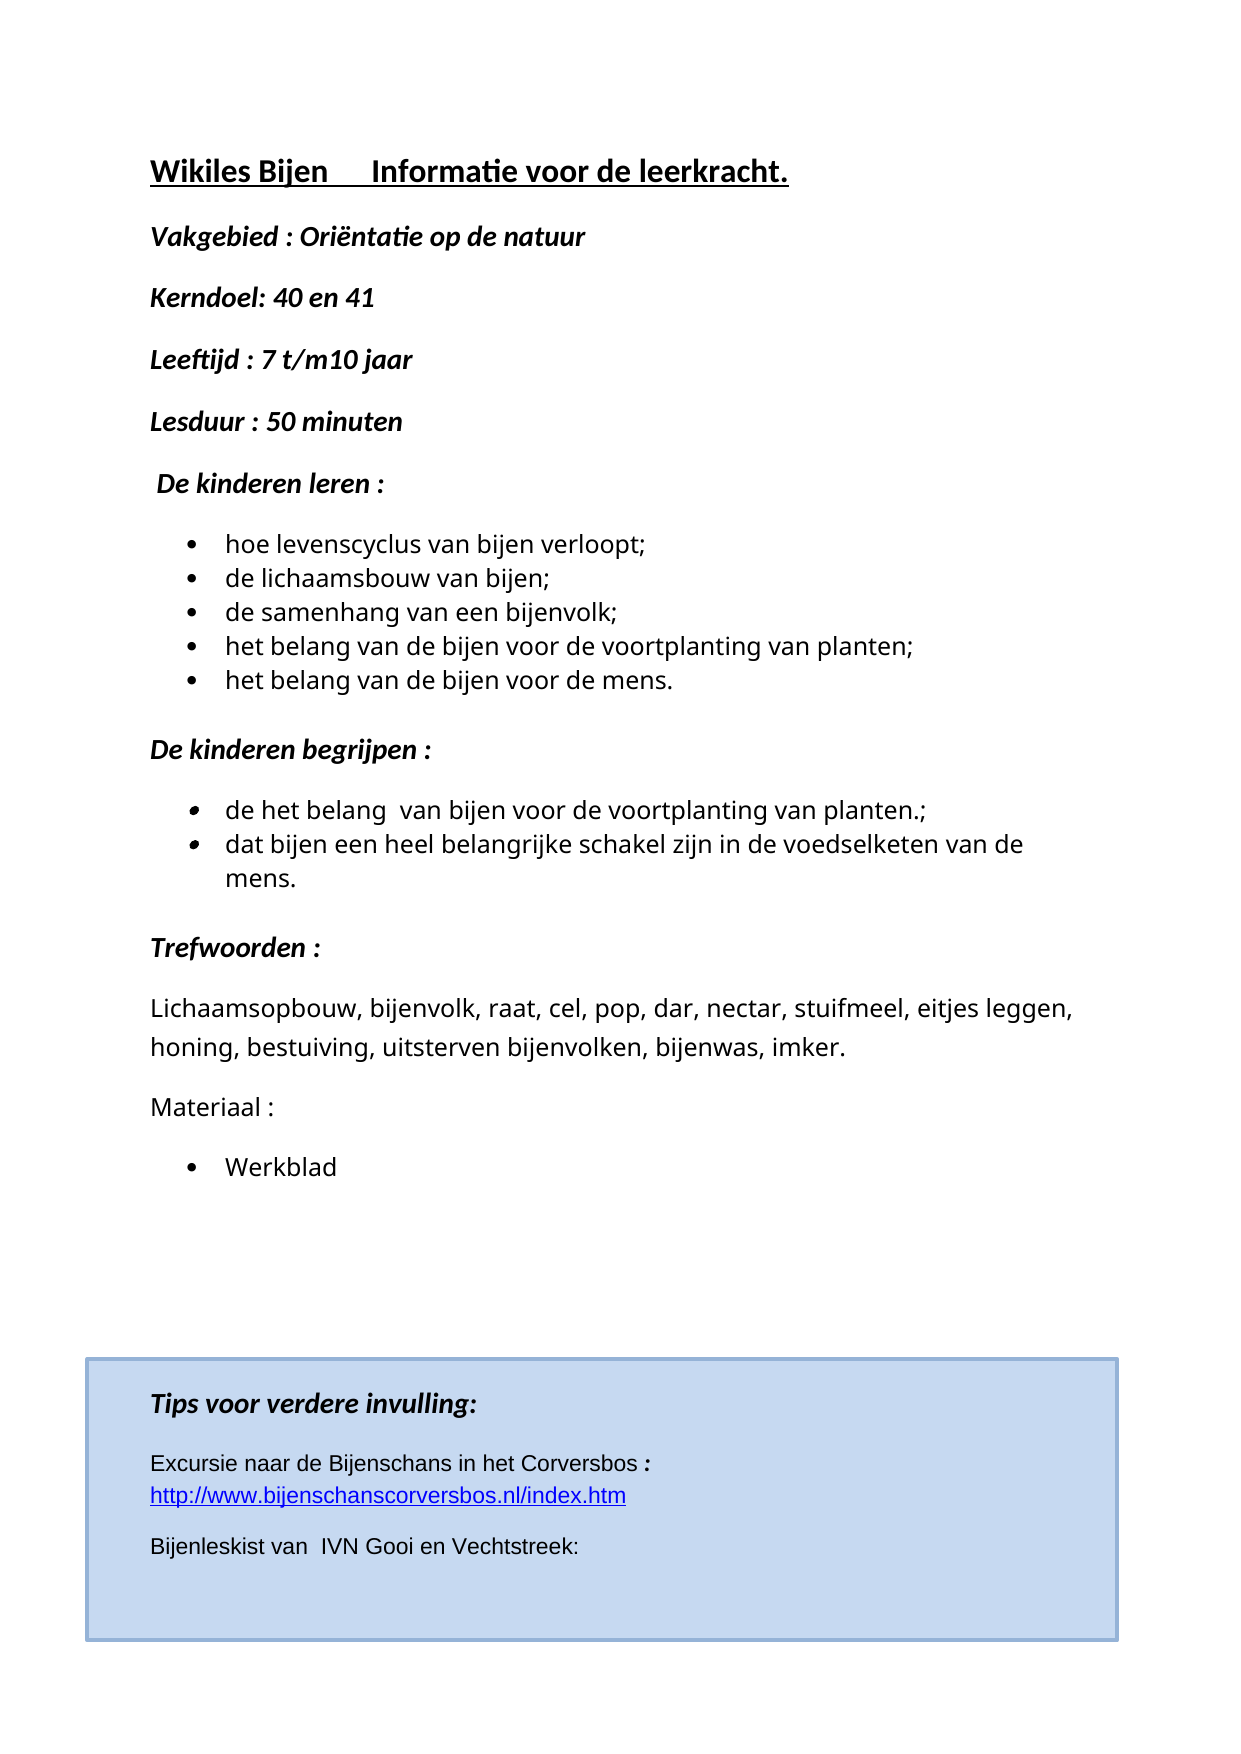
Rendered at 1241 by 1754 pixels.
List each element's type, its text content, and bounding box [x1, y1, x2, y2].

list het belang van de bijen voor de voortplanting van planten; [187, 629, 1090, 663]
text De kinderen begrijpen : [150, 731, 1090, 766]
text Tips voor verdere invulling: [150, 1386, 1090, 1421]
list het belang van de bijen voor de mens. [187, 663, 1090, 697]
text Lesduur : 50 minuten [150, 403, 1090, 438]
text Wikiles Bijen Informatie voor de leerkracht. [150, 150, 1090, 191]
list hoe levenscyclus van bijen verloopt; [187, 526, 1090, 561]
text De kinderen leren : [150, 465, 1090, 500]
text Vakgebied : Oriëntatie op de natuur [150, 218, 1090, 253]
text Bijenleskist van IVN Gooi en Vechtstreek: [150, 1533, 1090, 1559]
text Materiaal : [150, 1090, 1090, 1124]
list Werkblad [187, 1150, 1090, 1184]
text Leeftijd : 7 t/m10 jaar [150, 341, 1090, 377]
list de het belang van bijen voor de voortplanting van planten.; [187, 793, 1090, 827]
text Excursie naar de Bijenschans in het Corversbos : http://www.bijenschanscorversbos.nl/index.htm [150, 1447, 1090, 1508]
list dat bijen een heel belangrijke schakel zijn in de voedselketen van de mens. [187, 827, 1090, 895]
list de samenhang van een bijenvolk; [187, 594, 1090, 629]
text Kerndoel: 40 en 41 [150, 279, 1090, 315]
list de lichaamsbouw van bijen; [187, 561, 1090, 594]
text Lichaamsopbouw, bijenvolk, raat, cel, pop, dar, nectar, stuifmeel, eitjes leggen, honing, bestuiving, uitsterven bijenvolken, bijenwas, imker. [150, 991, 1090, 1064]
text Trefwoorden : [150, 929, 1090, 964]
